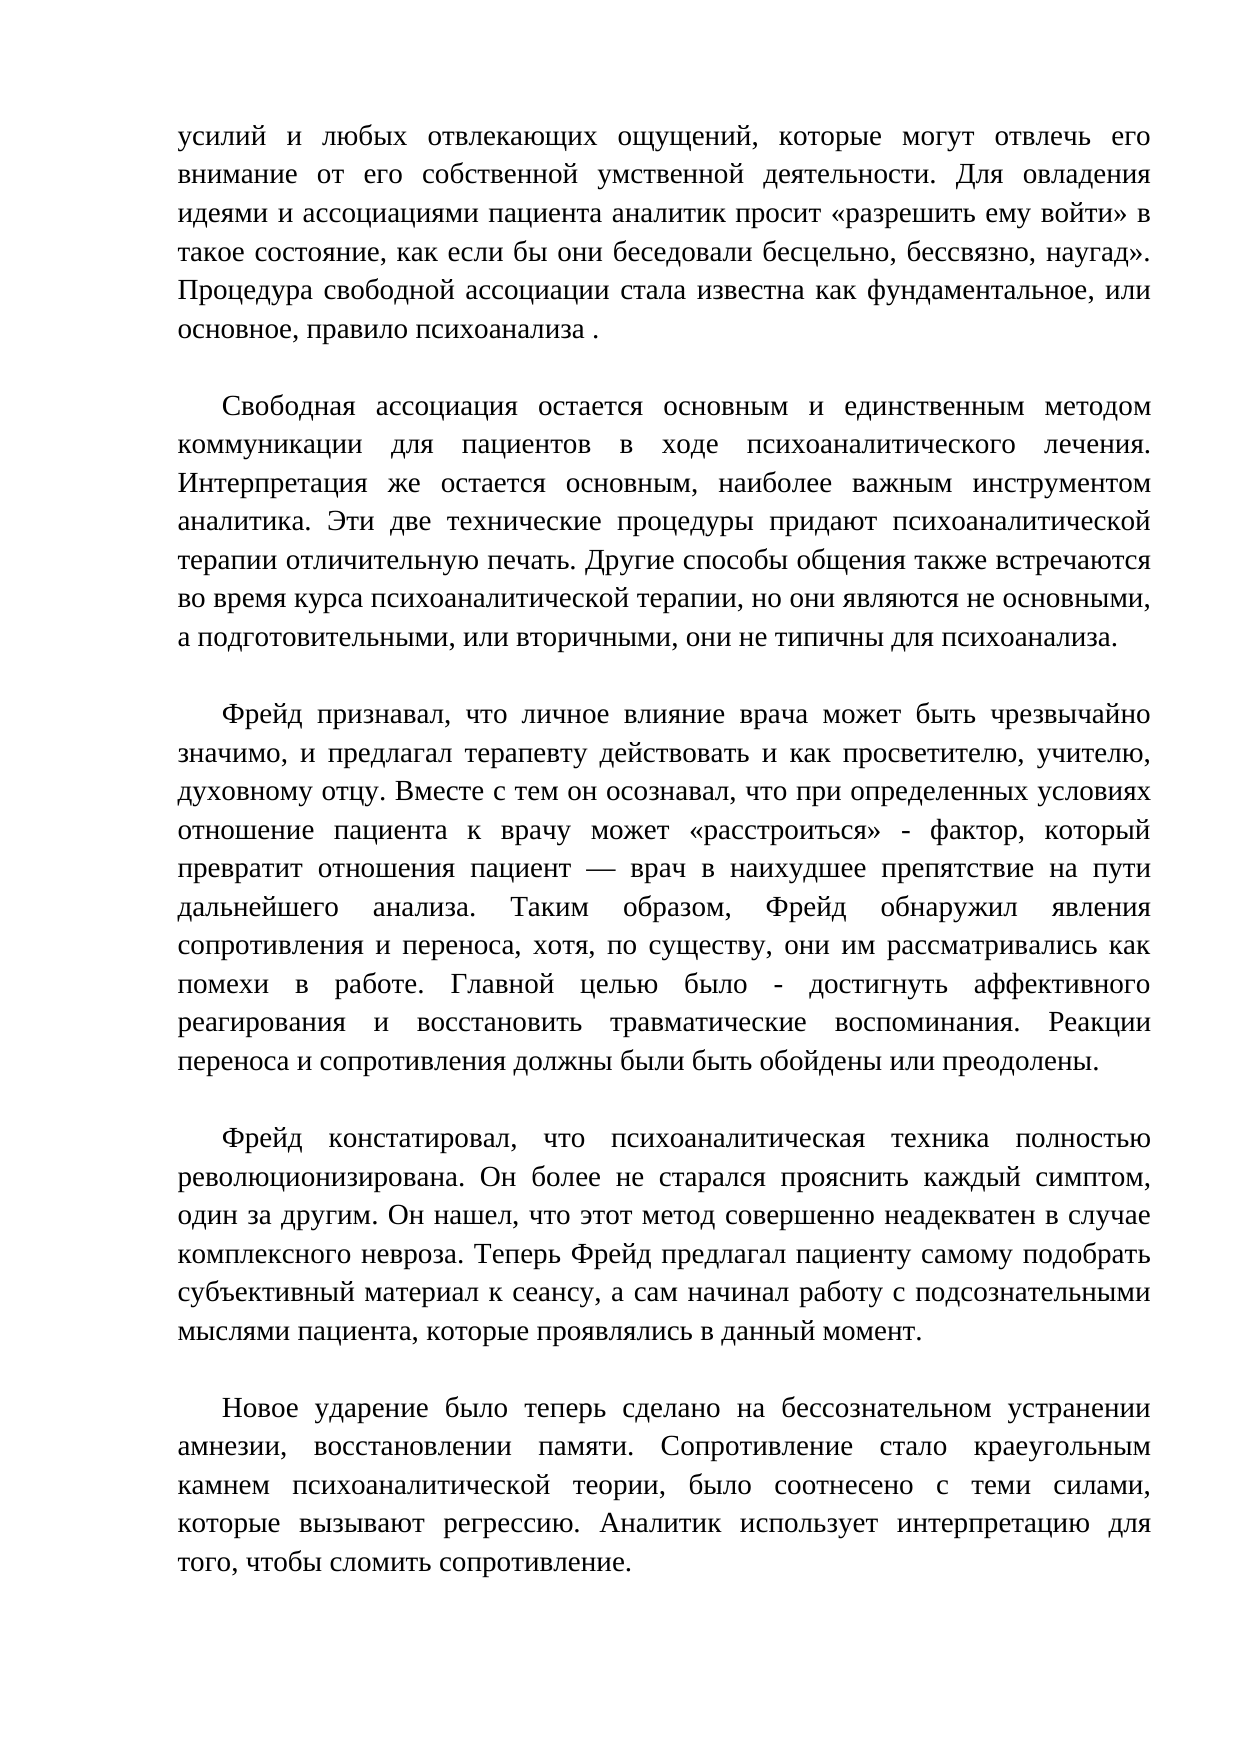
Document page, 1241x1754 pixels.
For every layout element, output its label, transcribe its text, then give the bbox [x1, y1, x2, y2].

text Новое ударение было теперь сделано на бессознательном устранении амнезии, восстановлении памяти. Сопротивление стало краеугольным камнем психоаналитической теории, было соотнесено с теми силами, которые вызывают регрессию. Аналитик использует интерпретацию для того, чтобы сломить сопротивление. [177, 1390, 1152, 1578]
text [177, 118, 1152, 344]
text Фрейд констатировал, что психоаналитическая техника полностью революционизирована. Он более не старался прояснить каждый симптом, один за другим. Он нашел, что этот метод совершенно неадекватен в случае комплексного невроза. Теперь Фрейд предлагал пациенту самому подобрать субъективный материал к сеансу, а сам начинал работу с подсознательными мыслями пациента, которые проявлялись в данный момент. [177, 1120, 1152, 1346]
text Фрейд признавал, что личное влияние врача может быть чрезвычайно значимо, и предлагал терапевту действовать и как просветителю, учителю, духовному отцу. Вместе с тем он осознавал, что при определенных условиях отношение пациента к врачу может «расстроиться» - фактор, который превратит отношения пациент — врач в наихудшее препятствие на пути дальнейшего анализа. Таким образом, Фрейд обнаружил явления сопротивления и переноса, хотя, по существу, они им рассматривались как помехи в работе. Главной целью было - достигнуть аффективного реагирования и восстановить травматические воспоминания. Реакции переноса и сопротивления должны были быть обойдены или преодолены. [177, 696, 1152, 1077]
text Свободная ассоциация остается основным и единственным методом коммуникации для пациентов в ходе психоаналитического лечения. Интерпретация же остается основным, наиболее важным инструментом аналитика. Эти две технические процедуры придают психоаналитической терапии отличительную печать. Другие способы общения также встречаются во время курса психоаналитической терапии, но они являются не основными, а подготовительными, или вторичными, они не типичны для психоанализа. [177, 388, 1152, 653]
